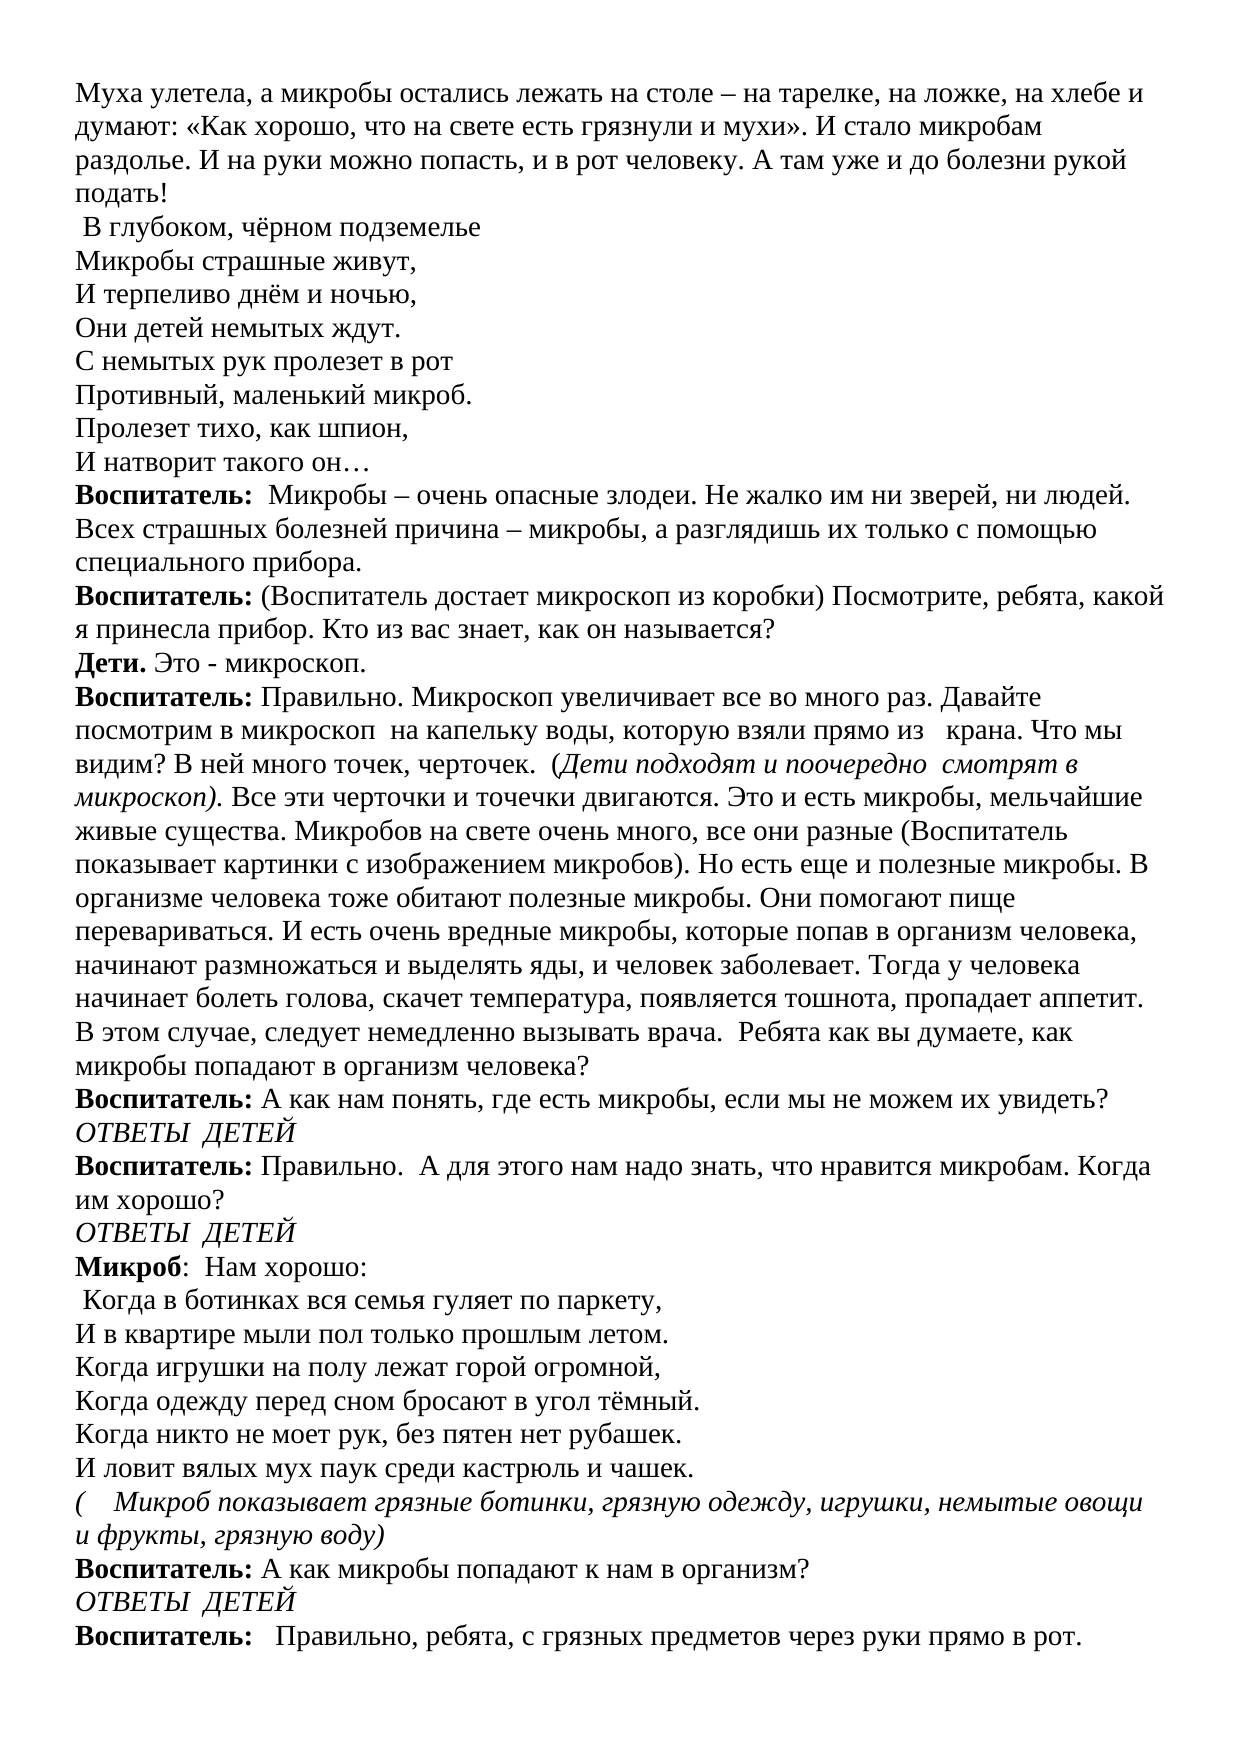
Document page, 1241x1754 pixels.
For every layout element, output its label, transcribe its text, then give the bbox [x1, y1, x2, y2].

text Когда никто не моет рук, без пятен нет рубашек. [75, 1417, 1165, 1450]
text Они детей немытых ждут. [75, 310, 1165, 343]
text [75, 75, 1165, 209]
text Воспитатель: Правильно. Микроскоп увеличивает все во много раз. Давайте посмотрим в микроскоп на капельку воды, которую взяли прямо из крана. Что мы видим? В ней много точек, черточек. (Дети подходят и поочередно смотрят в микроскоп). Все эти черточки и точечки двигаются. Это и есть микробы, мельчайшие живые существа. Микробов на свете очень много, все они разные (Воспитатель показывает картинки с изображением микробов). Но есть еще и полезные микробы. В организме человека тоже обитают полезные микробы. Они помогают пище перевариваться. И есть очень вредные микробы, которые попав в организм человека, начинают размножаться и выделять яды, и человек заболевает. Тогда у человека начинает болеть голова, скачет температура, появляется тошнота, пропадает аппетит. В этом случае, следует немедленно вызывать врача. Ребята как вы думаете, как микробы попадают в организм человека? [75, 679, 1165, 1081]
text И ловит вялых мух паук среди кастрюль и чашек. [75, 1450, 1165, 1484]
text Воспитатель: Правильно, ребята, с грязных предметов через руки прямо в рот. [75, 1618, 1165, 1651]
text Микробы страшные живут, [75, 243, 1165, 276]
text И в квартире мыли пол только прошлым летом. [75, 1316, 1165, 1349]
text Воспитатель: А как нам понять, где есть микробы, если мы не можем их увидеть? [75, 1081, 1165, 1115]
text Воспитатель: Правильно. А для этого нам надо знать, что нравится микробам. Когда им хорошо? [75, 1148, 1165, 1215]
text Воспитатель: Микробы – очень опасные злодеи. Не жалко им ни зверей, ни людей. [75, 477, 1165, 511]
text Дети. Это - микроскоп. [75, 645, 1165, 679]
text И натворит такого он… [75, 444, 1165, 477]
text ОТВЕТЫ ДЕТЕЙ [75, 1115, 1165, 1148]
text Когда в ботинках вся семья гуляет по паркету, [75, 1282, 1165, 1316]
text Когда одежду перед сном бросают в угол тёмный. [75, 1383, 1165, 1417]
text Противный, маленький микроб. [75, 377, 1165, 410]
text В глубоком, чёрном подземелье [75, 209, 1165, 243]
text Воспитатель: (Воспитатель достает микроскоп из коробки) Посмотрите, ребята, какой я принесла прибор. Кто из вас знает, как он называется? [75, 578, 1165, 645]
text И терпеливо днём и ночью, [75, 276, 1165, 310]
text ( Микроб показывает грязные ботинки, грязную одежду, игрушки, немытые овощи и фрукты, грязную воду) [75, 1484, 1165, 1551]
text Пролезет тихо, как шпион, [75, 410, 1165, 444]
text Когда игрушки на полу лежат горой огромной, [75, 1349, 1165, 1383]
text Микроб: Нам хорошо: [75, 1249, 1165, 1282]
text Воспитатель: А как микробы попадают к нам в организм? [75, 1551, 1165, 1584]
text ОТВЕТЫ ДЕТЕЙ [75, 1215, 1165, 1249]
text Всех страшных болезней причина – микробы, а разглядишь их только с помощью специального прибора. [75, 511, 1165, 578]
text ОТВЕТЫ ДЕТЕЙ [75, 1584, 1165, 1618]
text С немытых рук пролезет в рот [75, 343, 1165, 377]
